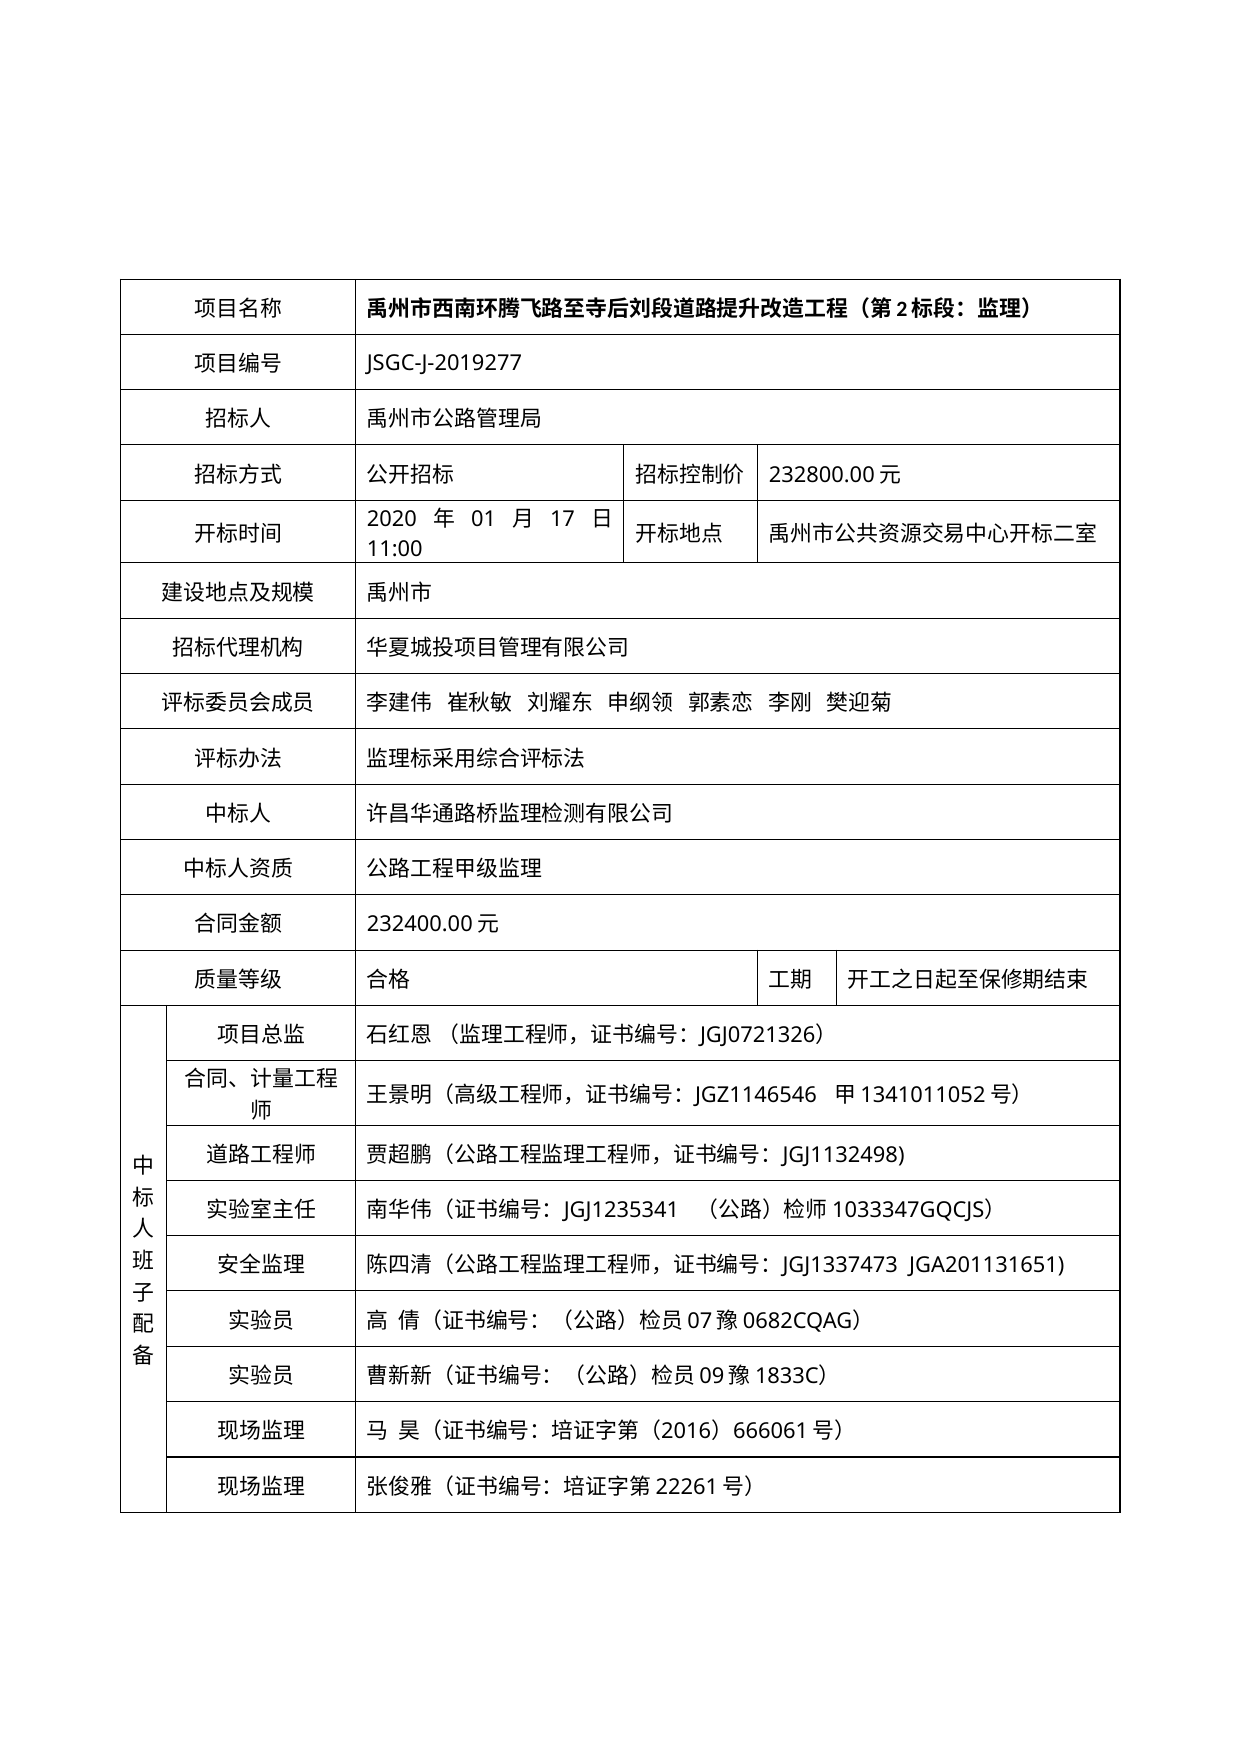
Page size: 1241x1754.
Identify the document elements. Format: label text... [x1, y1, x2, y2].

table_cell 质量等级 [121, 951, 355, 1005]
table_cell 开工之日起至保修期结束 [837, 951, 1119, 1005]
table_cell 招标方式 [121, 445, 355, 500]
table_cell 评标办法 [121, 729, 355, 783]
table_cell 实验员 [167, 1347, 355, 1401]
table_cell 陈四清（公路工程监理工程师，证书编号：JGJ1337473 JGA201131651) [356, 1236, 1119, 1290]
table_cell 张俊雅（证书编号：培证字第22261号） [356, 1458, 1119, 1512]
table_cell 安全监理 [167, 1236, 355, 1290]
table_cell 项目总监 [167, 1006, 355, 1060]
table_cell 禹州市公路管理局 [356, 390, 1119, 444]
table_cell 许昌华通路桥监理检测有限公司 [356, 785, 1119, 839]
table_cell 开标地点 [624, 501, 757, 562]
table_cell 李建伟 崔秋敏 刘耀东 申纲领 郭素恋 李刚 樊迎菊 [356, 674, 1119, 728]
table_cell 中标人班子配备 [121, 1006, 166, 1512]
table_cell 项目编号 [121, 335, 355, 389]
table_cell 招标人 [121, 390, 355, 444]
table_cell 公开招标 [356, 445, 623, 500]
table_cell 实验室主任 [167, 1181, 355, 1235]
table_cell 华夏城投项目管理有限公司 [356, 619, 1119, 673]
table_cell JSGC-J-2019277 [356, 335, 1119, 389]
table_cell 建设地点及规模 [121, 563, 355, 618]
table_cell 公路工程甲级监理 [356, 840, 1119, 894]
table_cell 招标代理机构 [121, 619, 355, 673]
table_header 禹州市西南环腾飞路至寺后刘段道路提升改造工程（第2标段：监理） [356, 280, 1119, 334]
table_cell 2020年01月17日 11:00 [356, 501, 623, 562]
table_cell 石红恩 （监理工程师，证书编号：JGJ0721326） [356, 1006, 1119, 1060]
table_cell 合格 [356, 951, 757, 1005]
table_cell 王景明（高级工程师，证书编号：JGZ1146546 甲1341011052号） [356, 1061, 1119, 1124]
table_cell 232400.00元 [356, 895, 1119, 949]
table_cell 中标人 [121, 785, 355, 839]
table_cell 232800.00元 [758, 445, 1119, 500]
table_cell 现场监理 [167, 1402, 355, 1456]
table_cell 中标人资质 [121, 840, 355, 894]
table_cell 南华伟（证书编号：JGJ1235341 （公路）检师1033347GQCJS） [356, 1181, 1119, 1235]
table_header 项目名称 [121, 280, 355, 334]
table_cell 招标控制价 [624, 445, 757, 500]
table_cell 禹州市公共资源交易中心开标二室 [758, 501, 1119, 562]
table_cell 合同、计量工程师 [167, 1061, 355, 1124]
table_cell 实验员 [167, 1291, 355, 1346]
table_cell 开标时间 [121, 501, 355, 562]
table_cell 现场监理 [167, 1458, 355, 1512]
table_cell 监理标采用综合评标法 [356, 729, 1119, 783]
table_cell 合同金额 [121, 895, 355, 949]
table_cell 马 昊（证书编号：培证字第（2016）666061号） [356, 1402, 1119, 1456]
table_cell 贾超鹏（公路工程监理工程师，证书编号：JGJ1132498) [356, 1126, 1119, 1180]
table_cell 道路工程师 [167, 1126, 355, 1180]
table_cell 曹新新（证书编号：（公路）检员09豫1833C） [356, 1347, 1119, 1401]
table_cell 评标委员会成员 [121, 674, 355, 728]
table_cell 禹州市 [356, 563, 1119, 618]
table_cell 高 倩（证书编号：（公路）检员07豫0682CQAG） [356, 1291, 1119, 1346]
table_cell 工期 [758, 951, 836, 1005]
